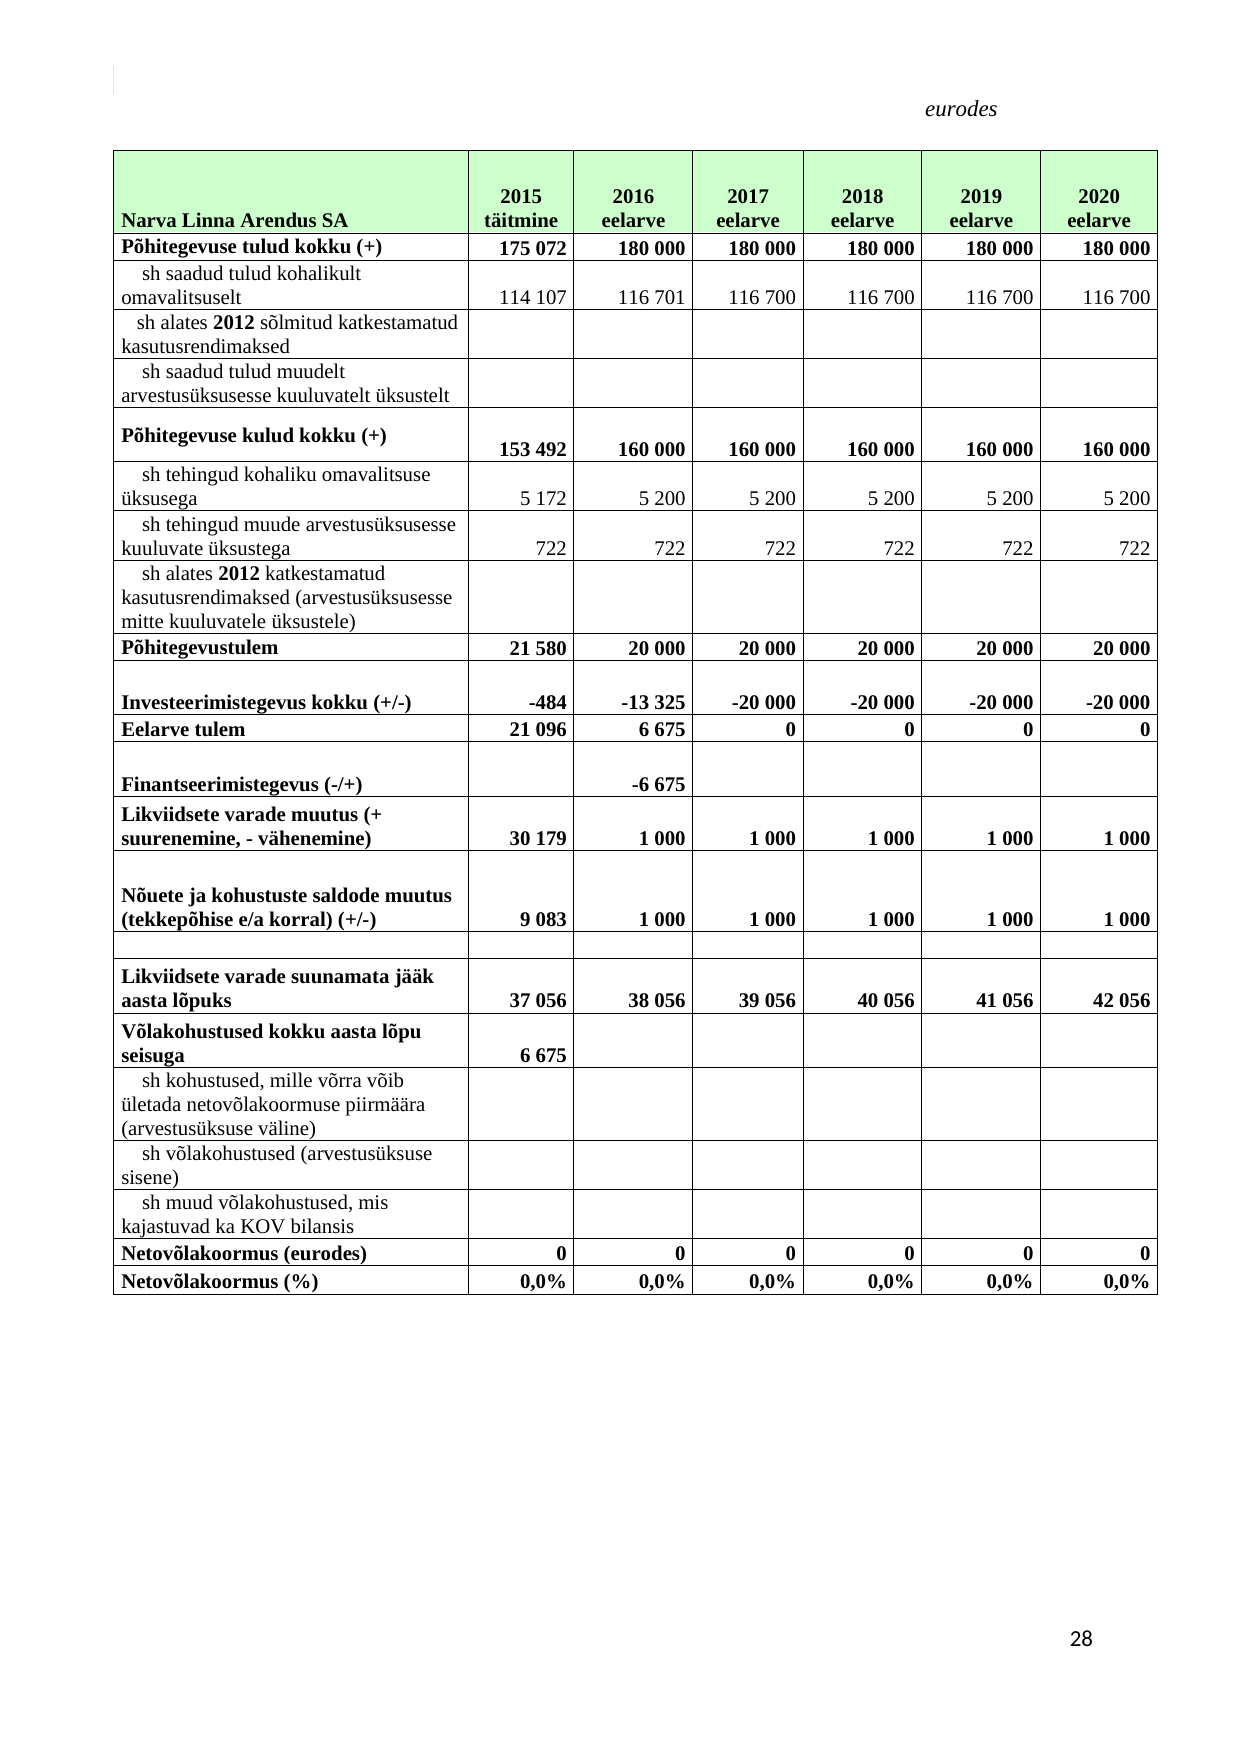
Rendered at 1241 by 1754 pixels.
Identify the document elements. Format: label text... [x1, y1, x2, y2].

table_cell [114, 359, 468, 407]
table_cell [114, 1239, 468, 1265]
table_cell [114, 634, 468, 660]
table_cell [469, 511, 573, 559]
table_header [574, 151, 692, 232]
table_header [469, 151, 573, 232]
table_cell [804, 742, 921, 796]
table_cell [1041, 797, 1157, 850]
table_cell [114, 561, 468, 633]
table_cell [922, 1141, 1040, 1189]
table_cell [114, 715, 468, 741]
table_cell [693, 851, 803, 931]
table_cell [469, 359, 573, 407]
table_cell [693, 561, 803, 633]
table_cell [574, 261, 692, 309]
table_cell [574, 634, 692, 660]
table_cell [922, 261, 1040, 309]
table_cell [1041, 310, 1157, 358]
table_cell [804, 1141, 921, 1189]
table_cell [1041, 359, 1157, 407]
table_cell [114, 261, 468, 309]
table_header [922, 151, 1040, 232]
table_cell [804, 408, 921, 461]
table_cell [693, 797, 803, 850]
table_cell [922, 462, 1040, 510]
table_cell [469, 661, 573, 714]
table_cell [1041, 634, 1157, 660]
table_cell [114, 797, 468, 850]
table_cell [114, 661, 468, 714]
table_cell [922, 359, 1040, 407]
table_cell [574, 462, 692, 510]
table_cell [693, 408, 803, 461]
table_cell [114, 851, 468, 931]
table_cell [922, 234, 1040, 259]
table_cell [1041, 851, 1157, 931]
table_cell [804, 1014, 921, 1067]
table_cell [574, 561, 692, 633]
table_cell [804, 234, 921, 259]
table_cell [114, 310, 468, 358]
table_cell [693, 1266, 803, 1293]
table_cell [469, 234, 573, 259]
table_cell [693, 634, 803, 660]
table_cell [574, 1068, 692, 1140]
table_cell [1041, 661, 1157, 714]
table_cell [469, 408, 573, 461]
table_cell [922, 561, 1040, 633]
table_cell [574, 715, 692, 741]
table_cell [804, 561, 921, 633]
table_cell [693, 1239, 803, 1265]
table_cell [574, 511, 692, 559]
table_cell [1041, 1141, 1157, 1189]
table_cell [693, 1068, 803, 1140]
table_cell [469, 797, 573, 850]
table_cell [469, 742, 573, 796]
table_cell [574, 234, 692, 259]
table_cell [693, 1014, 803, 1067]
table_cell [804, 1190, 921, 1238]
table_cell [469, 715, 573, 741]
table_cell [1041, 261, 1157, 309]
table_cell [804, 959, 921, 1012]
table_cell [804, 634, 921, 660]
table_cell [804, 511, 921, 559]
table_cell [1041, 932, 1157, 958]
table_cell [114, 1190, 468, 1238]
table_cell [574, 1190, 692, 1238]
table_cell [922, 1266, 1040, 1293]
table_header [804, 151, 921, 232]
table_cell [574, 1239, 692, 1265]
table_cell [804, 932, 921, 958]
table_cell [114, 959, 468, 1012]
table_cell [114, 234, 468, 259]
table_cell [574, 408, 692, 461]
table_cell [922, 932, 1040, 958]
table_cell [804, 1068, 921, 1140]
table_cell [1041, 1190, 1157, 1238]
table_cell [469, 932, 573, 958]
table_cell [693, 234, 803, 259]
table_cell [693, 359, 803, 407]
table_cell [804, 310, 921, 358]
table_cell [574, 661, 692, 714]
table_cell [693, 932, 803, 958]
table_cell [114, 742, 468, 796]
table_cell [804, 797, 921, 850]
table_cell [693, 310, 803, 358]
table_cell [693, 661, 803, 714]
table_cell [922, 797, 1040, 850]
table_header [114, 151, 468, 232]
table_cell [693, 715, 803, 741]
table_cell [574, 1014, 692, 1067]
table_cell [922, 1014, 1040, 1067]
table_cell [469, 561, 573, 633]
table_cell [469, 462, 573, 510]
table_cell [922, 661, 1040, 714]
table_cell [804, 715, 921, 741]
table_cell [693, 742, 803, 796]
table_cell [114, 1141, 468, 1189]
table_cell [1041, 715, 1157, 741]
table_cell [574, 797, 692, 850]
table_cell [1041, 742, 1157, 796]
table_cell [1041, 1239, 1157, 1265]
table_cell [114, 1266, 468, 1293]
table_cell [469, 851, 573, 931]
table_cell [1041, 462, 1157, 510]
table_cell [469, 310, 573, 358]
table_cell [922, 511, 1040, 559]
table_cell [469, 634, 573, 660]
text eurodes [850, 95, 1093, 121]
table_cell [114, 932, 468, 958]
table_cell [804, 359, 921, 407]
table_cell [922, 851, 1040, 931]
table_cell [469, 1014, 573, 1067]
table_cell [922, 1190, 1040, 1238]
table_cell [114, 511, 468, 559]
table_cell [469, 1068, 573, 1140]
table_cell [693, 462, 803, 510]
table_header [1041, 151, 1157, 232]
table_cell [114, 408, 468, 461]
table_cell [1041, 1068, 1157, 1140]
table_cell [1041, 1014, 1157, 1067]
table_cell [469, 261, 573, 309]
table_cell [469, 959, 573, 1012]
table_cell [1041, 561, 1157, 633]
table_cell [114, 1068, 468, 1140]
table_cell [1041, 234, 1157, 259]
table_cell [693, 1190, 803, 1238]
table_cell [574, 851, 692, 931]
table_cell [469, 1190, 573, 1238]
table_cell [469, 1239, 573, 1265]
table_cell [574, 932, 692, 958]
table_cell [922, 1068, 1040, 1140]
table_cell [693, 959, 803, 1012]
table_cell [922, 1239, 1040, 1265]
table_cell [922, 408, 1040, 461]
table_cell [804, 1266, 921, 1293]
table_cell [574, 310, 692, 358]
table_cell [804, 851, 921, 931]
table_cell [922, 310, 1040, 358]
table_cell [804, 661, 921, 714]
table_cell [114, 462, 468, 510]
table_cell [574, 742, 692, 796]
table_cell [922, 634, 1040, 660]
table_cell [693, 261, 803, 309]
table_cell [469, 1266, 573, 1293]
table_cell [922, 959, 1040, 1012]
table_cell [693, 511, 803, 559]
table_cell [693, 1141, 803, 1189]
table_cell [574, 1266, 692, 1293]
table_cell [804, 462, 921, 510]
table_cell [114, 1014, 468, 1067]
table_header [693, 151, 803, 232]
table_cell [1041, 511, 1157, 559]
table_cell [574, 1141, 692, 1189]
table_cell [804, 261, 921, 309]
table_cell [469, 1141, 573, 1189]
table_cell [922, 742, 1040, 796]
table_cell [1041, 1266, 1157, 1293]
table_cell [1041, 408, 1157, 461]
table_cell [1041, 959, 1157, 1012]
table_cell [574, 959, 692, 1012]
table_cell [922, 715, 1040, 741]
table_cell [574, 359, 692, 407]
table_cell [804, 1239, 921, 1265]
